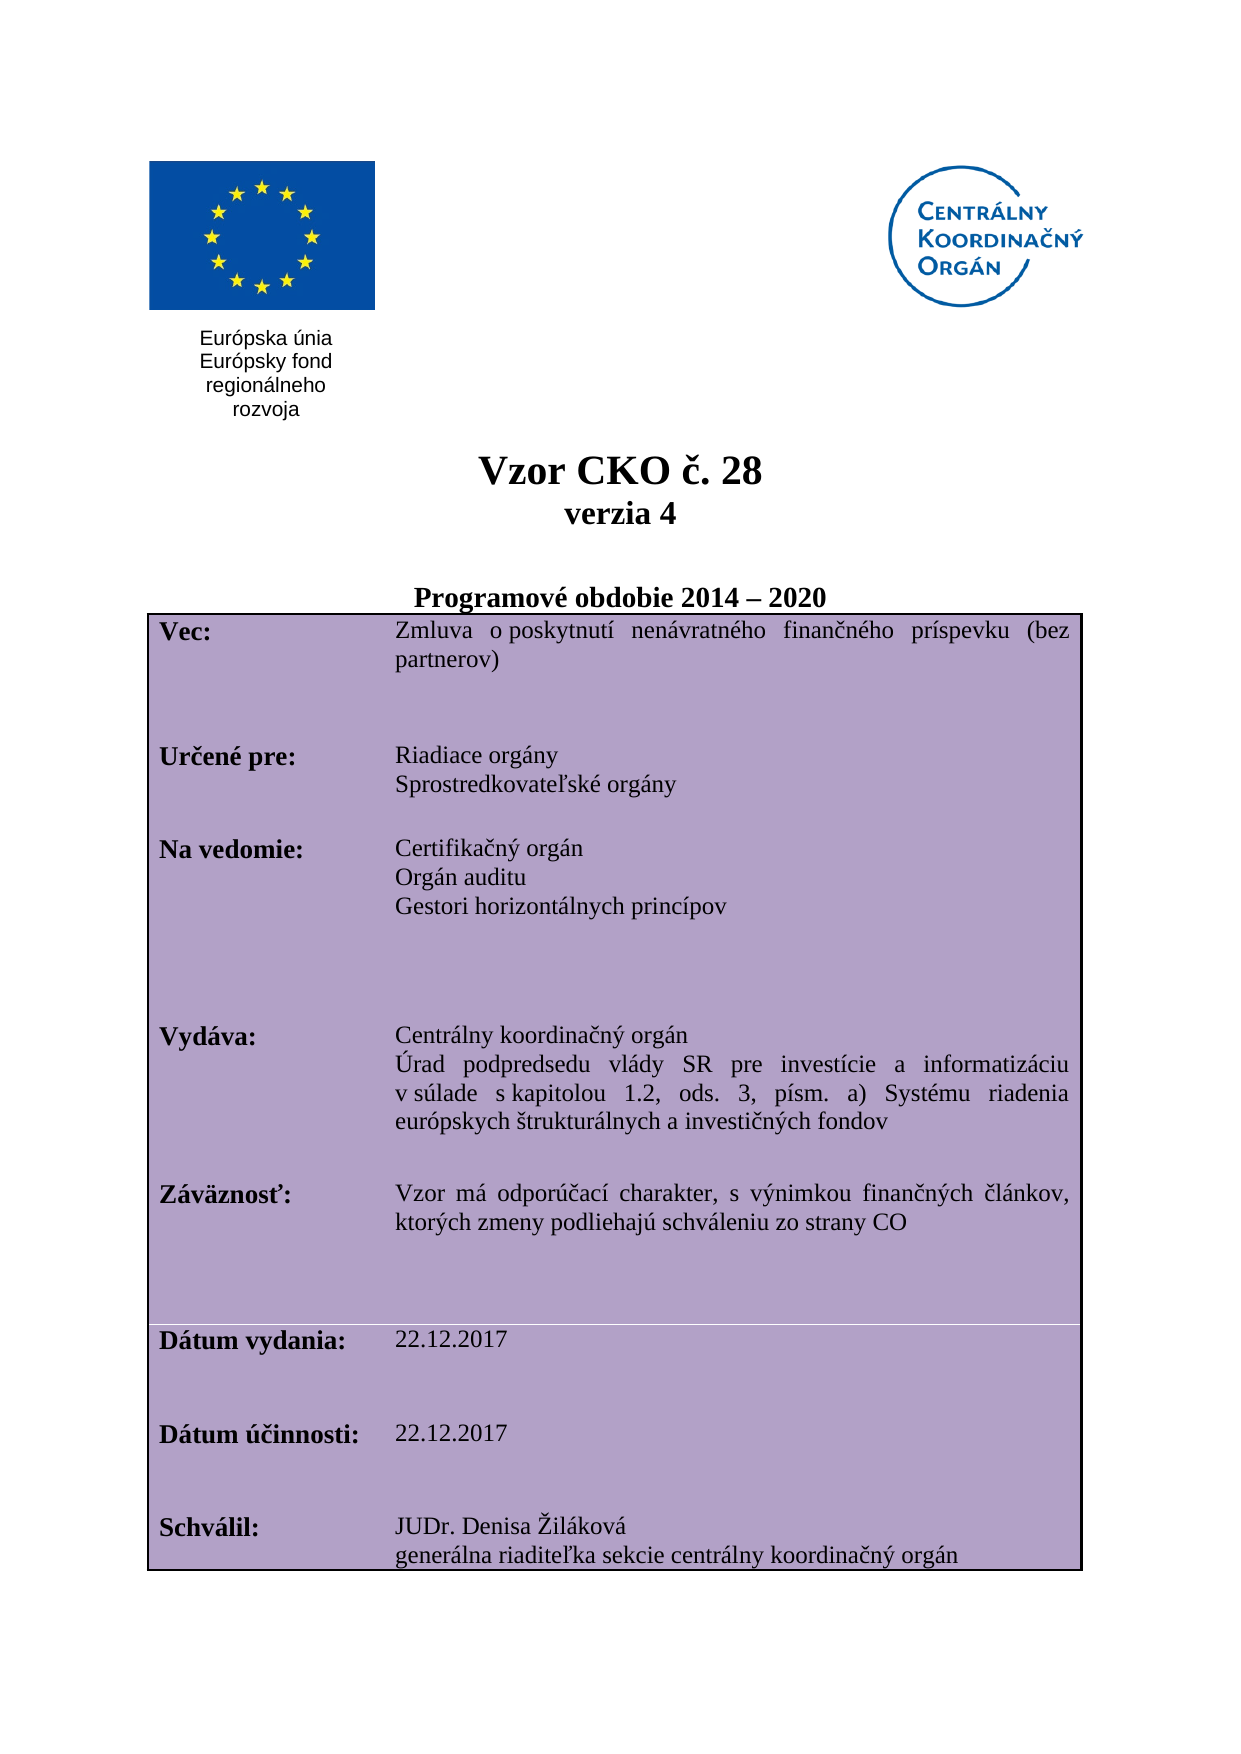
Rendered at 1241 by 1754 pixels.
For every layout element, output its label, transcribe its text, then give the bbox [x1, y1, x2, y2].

text Programové obdobie 2014 – 2020 [148, 580, 1093, 613]
table_header Vec: [149, 615, 384, 740]
table_cell Záväznosť: [149, 1178, 384, 1324]
picture [884, 162, 1084, 306]
table_cell Certifikačný orgán Orgán auditu Gestori horizontálnych princípov [384, 833, 1080, 1020]
text rozvoja [148, 397, 384, 421]
table_cell Na vedomie: [149, 833, 384, 1020]
text Európsky fond regionálneho [148, 349, 384, 397]
table_cell Dátum vydania: [149, 1325, 384, 1418]
table_cell Dátum účinnosti: [149, 1418, 384, 1511]
text verzia [148, 493, 1093, 532]
table_cell Riadiace orgány Sprostredkovateľské orgány [384, 740, 1080, 833]
table_cell Určené pre: [149, 740, 384, 833]
table_cell Schválil: [149, 1511, 384, 1569]
table_cell Vydáva: [149, 1020, 384, 1178]
text Európska únia [148, 325, 384, 349]
table_cell Centrálny koordinačný orgán Úrad podpredsedu vlády SR pre investície a informatizáciu v súlade s kapitolou 1.2, ods. 3, písm. a) Systému riadenia európskych štrukturálnych a investičných fondov [384, 1020, 1080, 1178]
table_header Zmluva o poskytnutí nenávratného finančného príspevku (bez partnerov) [384, 615, 1080, 740]
text Vzor CKO č. [148, 445, 1093, 493]
table_cell JUDr. Denisa Žiláková generálna riaditeľka sekcie centrálny koordinačný orgán [384, 1511, 1080, 1569]
